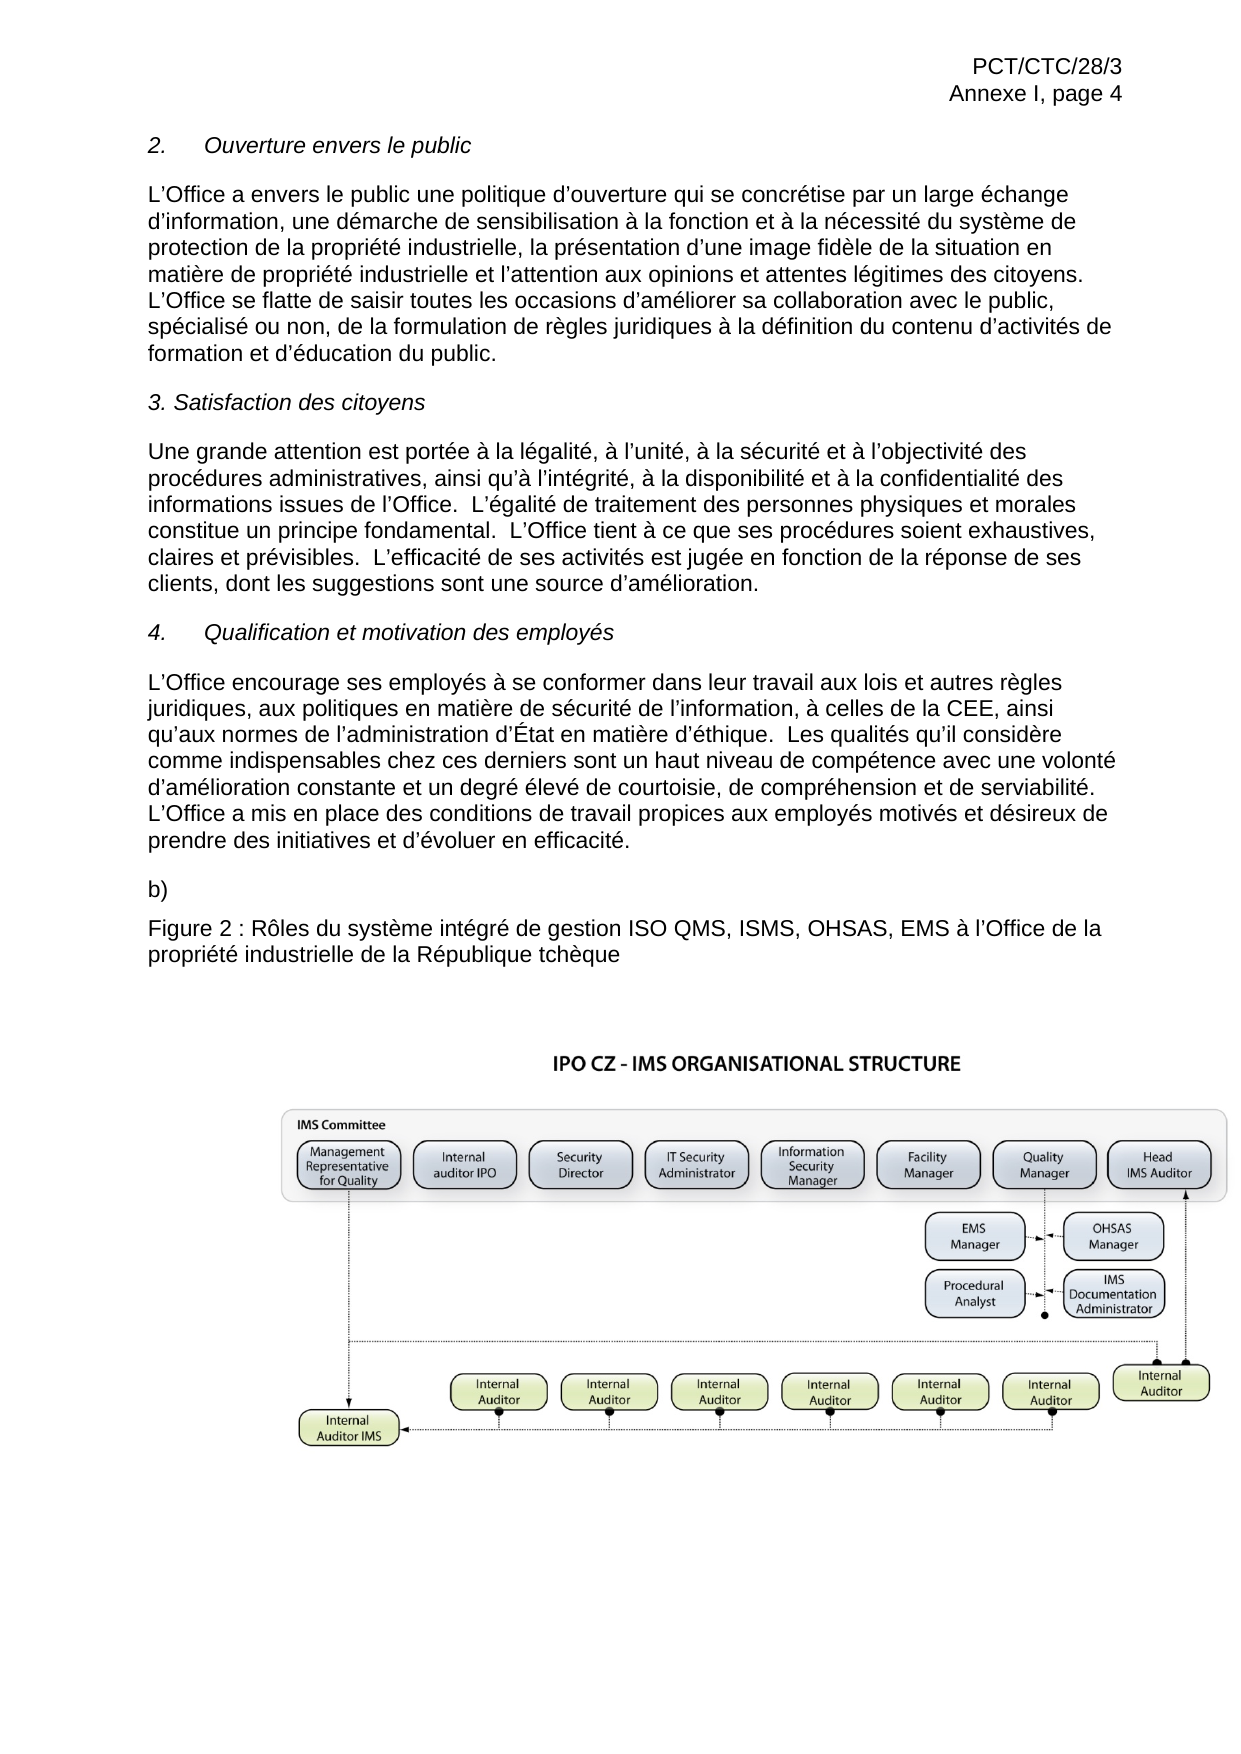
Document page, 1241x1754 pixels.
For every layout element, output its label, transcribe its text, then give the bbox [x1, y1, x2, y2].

list Satisfaction des citoyens [148, 389, 1122, 415]
text b) [148, 876, 1122, 902]
list Qualification et motivation des employés [148, 619, 1122, 646]
text Figure 2 : Rôles du système intégré de gestion ISO QMS, ISMS, OHSAS, EMS à l’Office de la propriété industrielle de la République tchèque [148, 915, 1122, 967]
list Ouverture envers le public [148, 132, 1122, 158]
text L’Office encourage ses employés à se conformer dans leur travail aux lois et autres règles juridiques, aux politiques en matière de sécurité de l’information, à celles de la CEE, ainsi qu’aux normes de l’administration d’État en matière d’éthique. Les qualités qu’il considère comme indispensables chez ces derniers sont un haut niveau de compétence avec une volonté d’amélioration constante et un degré élevé de courtoisie, de compréhension et de serviabilité. L’Office a mis en place des conditions de travail propices aux employés motivés et désireux de prendre des initiatives et d’évoluer en efficacité. [148, 668, 1122, 853]
text L’Office a envers le public une politique d’ouverture qui se concrétise par un large échange d’information, une démarche de sensibilisation à la fonction et à la nécessité du système de protection de la propriété industrielle, la présentation d’une image fidèle de la situation en matière de propriété industrielle et l’attention aux opinions et attentes légitimes des citoyens. L’Office se flatte de saisir toutes les occasions d’améliorer sa collaboration avec le public, spécialisé ou non, de la formulation de règles juridiques à la définition du contenu d’activités de formation et d’éducation du public. [148, 181, 1122, 366]
text Une grande attention est portée à la légalité, à l’unité, à la sécurité et à l’objectivité des procédures administratives, ainsi qu’à l’intégrité, à la disponibilité et à la confidentialité des informations issues de l’Office. L’égalité de traitement des personnes physiques et morales constitue un principe fondamental. L’Office tient à ce que ses procédures soient exhaustives, claires et prévisibles. L’efficacité de ses activités est jugée en fonction de la réponse de ses clients, dont les suggestions sont une source d’amélioration. [148, 438, 1122, 596]
picture [264, 1016, 1240, 1475]
